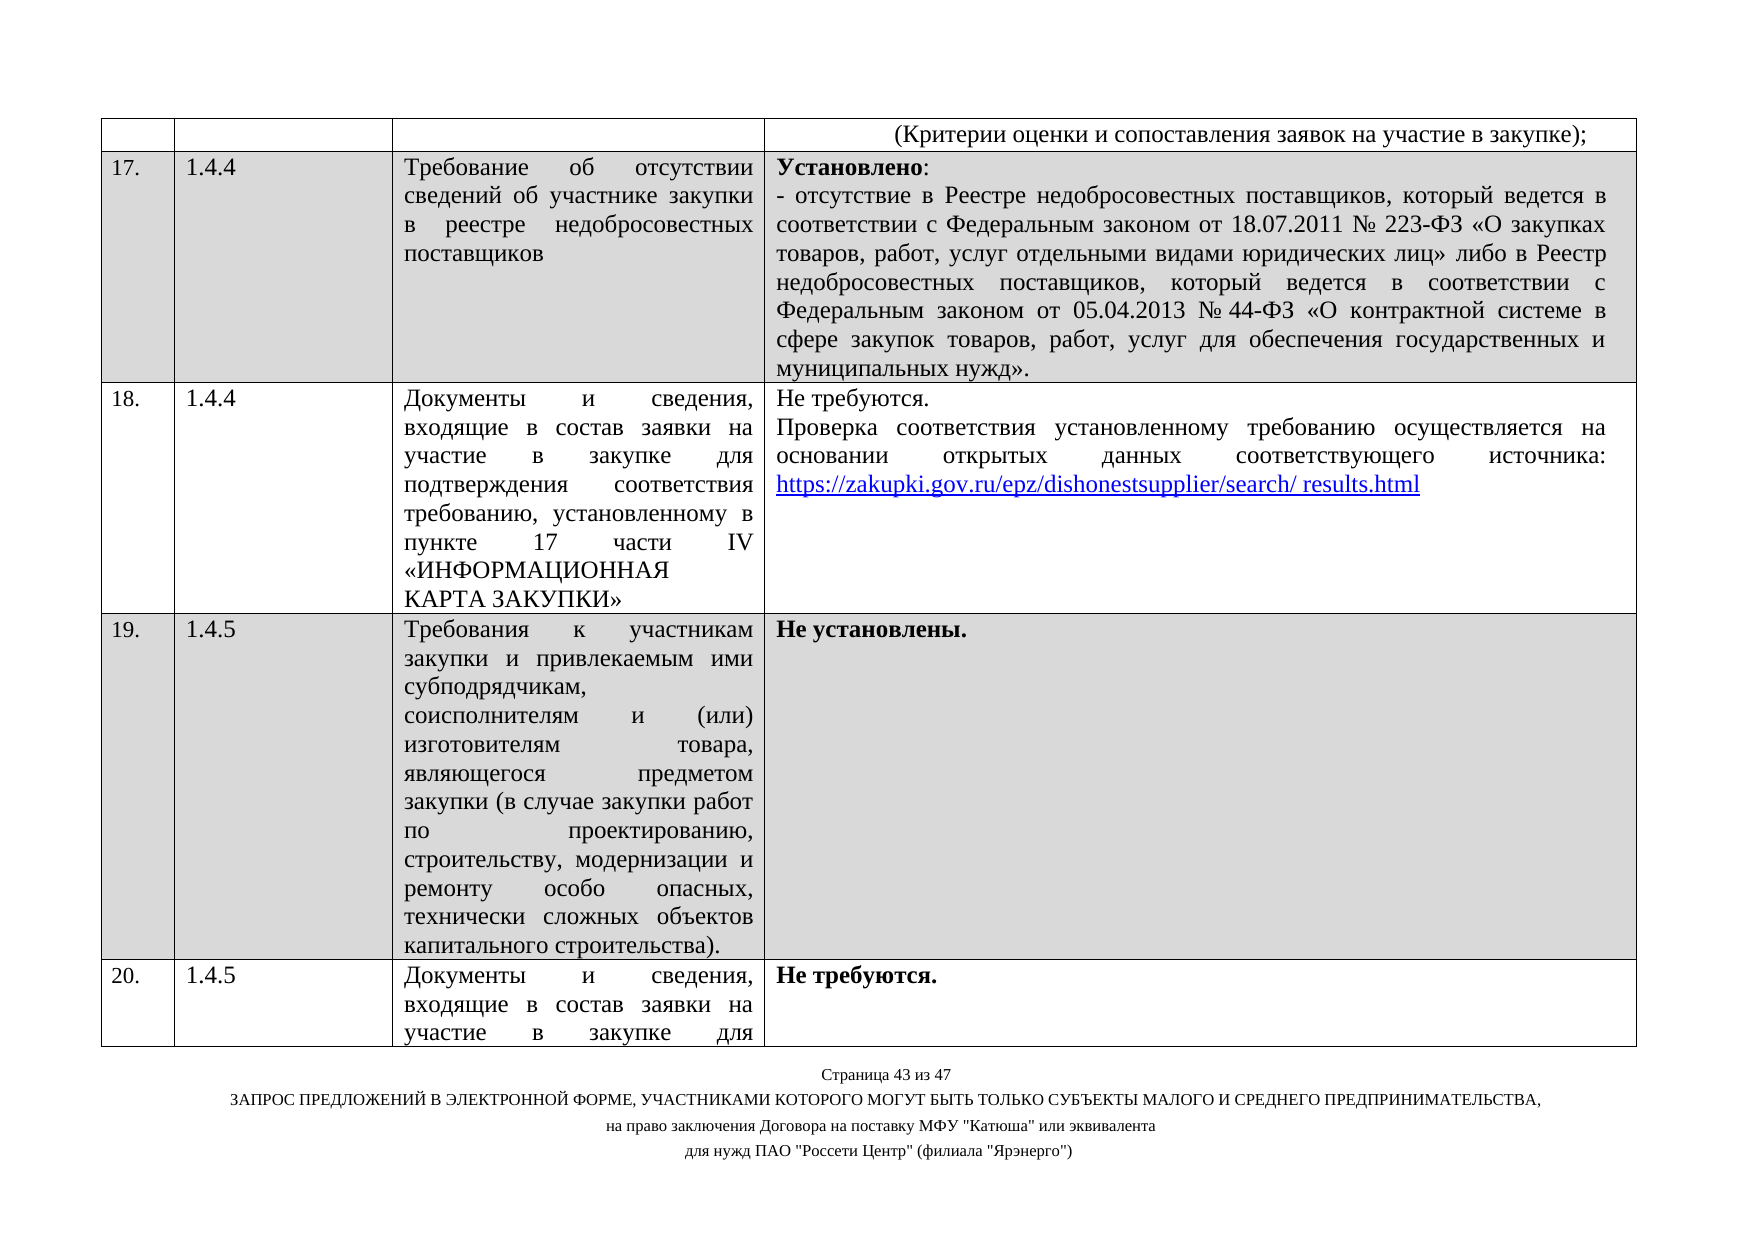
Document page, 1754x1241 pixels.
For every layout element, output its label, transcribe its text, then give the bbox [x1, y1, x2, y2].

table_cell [393, 960, 764, 1046]
table_cell 1.4.4 [175, 152, 392, 382]
table_cell Не установлены. [765, 614, 1636, 959]
table_cell [102, 119, 174, 151]
table_cell Требование об отсутствии сведений об участнике закупки в реестре недобросовестных поставщиков [393, 152, 764, 382]
table_cell [102, 614, 174, 959]
table_cell Не требуются. Проверка соответствия установленному требованию осуществляется на основании открытых данных соответствующего источника: https://zakupki.gov.ru/epz/dishonestsupplier/search/ results.html [765, 383, 1636, 613]
table_cell Не требуются. [765, 960, 1636, 1046]
table_cell Документы и сведения, входящие в состав заявки на участие в закупке для подтверждения соответствия требованию, установленному в пункте 17 части IV «ИНФОРМАЦИОННАЯ КАРТА ЗАКУПКИ» [393, 383, 764, 613]
table_cell [102, 383, 174, 613]
table_cell 1.4.4 [175, 383, 392, 613]
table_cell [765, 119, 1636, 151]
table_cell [175, 119, 392, 151]
table_cell 1.4.5 [175, 960, 392, 1046]
table_cell [102, 960, 174, 1046]
table_cell [102, 152, 174, 382]
table_cell Требования к участникам закупки и привлекаемым ими субподрядчикам, соисполнителям и (или) изготовителям товара, являющегося предметом закупки (в случае закупки работ по проектированию, строительству, модернизации и ремонту особо опасных, технически сложных объектов капитального строительства). [393, 614, 764, 959]
table_cell 1.4.5 [175, 614, 392, 959]
table_cell Установлено: - отсутствие в Реестре недобросовестных поставщиков, который ведется в соответствии с Федеральным законом от 18.07.2011 № 223-ФЗ «О закупках товаров, работ, услуг отдельными видами юридических лиц» либо в Реестр недобросовестных поставщиков, который ведется в соответствии с Федеральным законом от 05.04.2013 № 44-ФЗ «О контрактной системе в сфере закупок товаров, работ, услуг для обеспечения государственных и муниципальных нужд». [765, 152, 1636, 382]
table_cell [393, 119, 764, 151]
